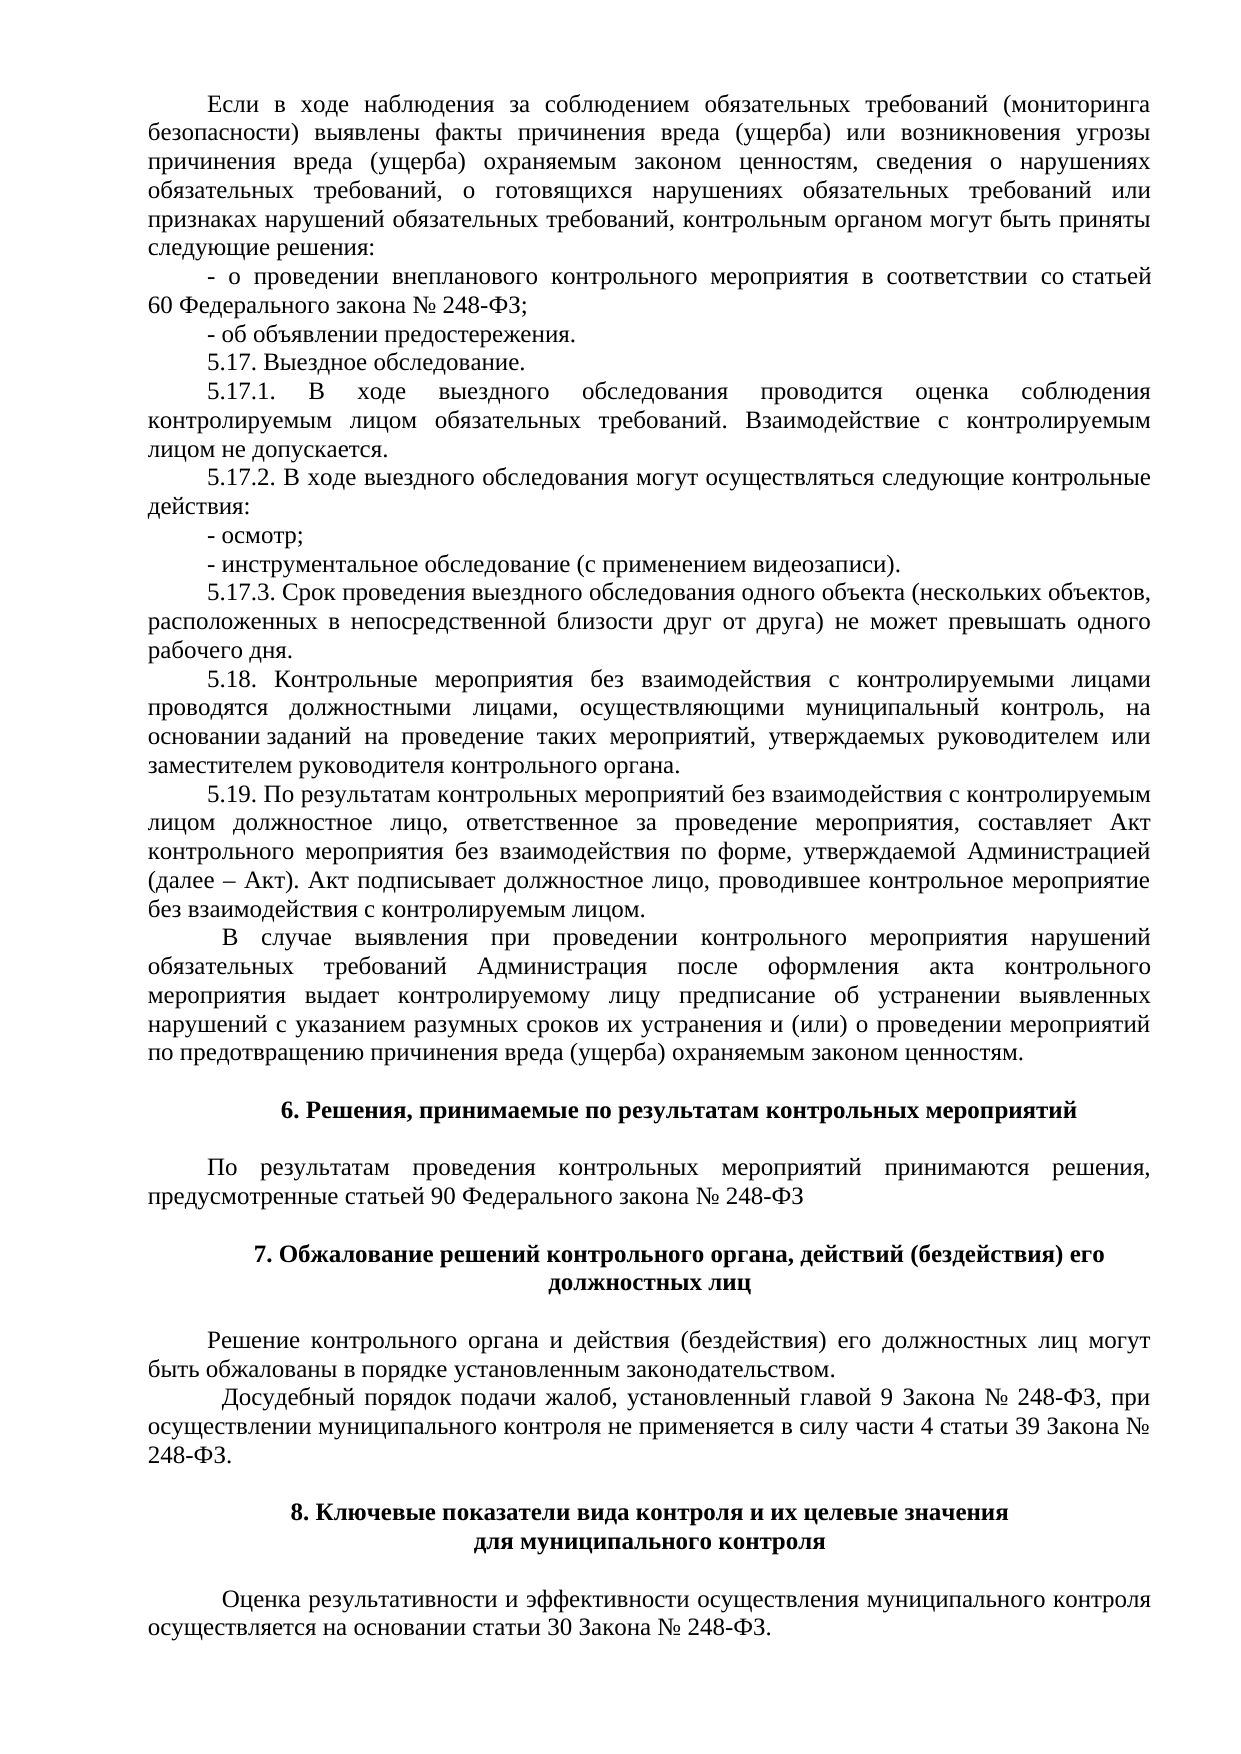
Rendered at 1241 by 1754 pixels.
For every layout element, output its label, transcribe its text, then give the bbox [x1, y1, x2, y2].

text - о проведении внепланового контрольного мероприятия в соответствии со статьей 60 Федерального закона № 248-ФЗ; [148, 261, 1152, 319]
text В случае выявления при проведении контрольного мероприятия нарушений обязательных требований Администрация после оформления акта контрольного мероприятия выдает контролируемому лицу предписание об устранении выявленных нарушений с указанием разумных сроков их устранения и (или) о проведении мероприятий по предотвращению причинения вреда (ущерба) охраняемым законом ценностям. [148, 922, 1152, 1066]
text - осмотр; [148, 520, 1152, 549]
text 8. Ключевые показатели вида контроля и их целевые значения [148, 1497, 1152, 1526]
text 7. Обжалование решений контрольного органа, действий (бездействия) его должностных лиц [148, 1239, 1152, 1296]
text Решение контрольного органа и действия (бездействия) его должностных лиц могут быть обжалованы в порядке установленным законодательством. [148, 1325, 1152, 1382]
text - об объявлении предостережения. [148, 319, 1152, 347]
text 5.17. Выездное обследование. [148, 347, 1152, 376]
text 6. Решения, принимаемые по результатам контрольных мероприятий [148, 1095, 1152, 1124]
text По результатам проведения контрольных мероприятий принимаются решения, предусмотренные статьей 90 Федерального закона № 248-ФЗ [148, 1152, 1152, 1210]
text Оценка результативности и эффективности осуществления муниципального контроля осуществляется на основании статьи 30 Закона № 248-ФЗ. [148, 1584, 1152, 1641]
text 5.17.3. Срок проведения выездного обследования одного объекта (нескольких объектов, расположенных в непосредственной близости друг от друга) не может превышать одного рабочего дня. [148, 577, 1152, 664]
text для муниципального контроля [148, 1526, 1152, 1555]
text 5.19. По результатам контрольных мероприятий без взаимодействия с контролируемым лицом должностное лицо, ответственное за проведение мероприятия, составляет Акт контрольного мероприятия без взаимодействия по форме, утверждаемой Администрацией (далее – Акт). Акт подписывает должностное лицо, проводившее контрольное мероприятие без взаимодействия с контролируемым лицом. [148, 779, 1152, 922]
text 5.18. Контрольные мероприятия без взаимодействия с контролируемыми лицами проводятся должностными лицами, осуществляющими муниципальный контроль, на основании заданий на проведение таких мероприятий, утверждаемых руководителем или заместителем руководителя контрольного органа. [148, 664, 1152, 779]
text - инструментальное обследование (с применением видеозаписи). [148, 549, 1152, 577]
text 5.17.1. В ходе выездного обследования проводится оценка соблюдения контролируемым лицом обязательных требований. Взаимодействие с контролируемым лицом не допускается. [148, 376, 1152, 462]
text Если в ходе наблюдения за соблюдением обязательных требований (мониторинга безопасности) выявлены факты причинения вреда (ущерба) или возникновения угрозы причинения вреда (ущерба) охраняемым законом ценностям, сведения о нарушениях обязательных требований, о готовящихся нарушениях обязательных требований или признаках нарушений обязательных требований, контрольным органом могут быть приняты следующие решения: [148, 89, 1152, 261]
text 5.17.2. В ходе выездного обследования могут осуществляться следующие контрольные действия: [148, 462, 1152, 520]
text Досудебный порядок подачи жалоб, установленный главой 9 Закона № 248-ФЗ, при осуществлении муниципального контроля не применяется в силу части 4 статьи 39 Закона № 248-ФЗ. [148, 1382, 1152, 1469]
